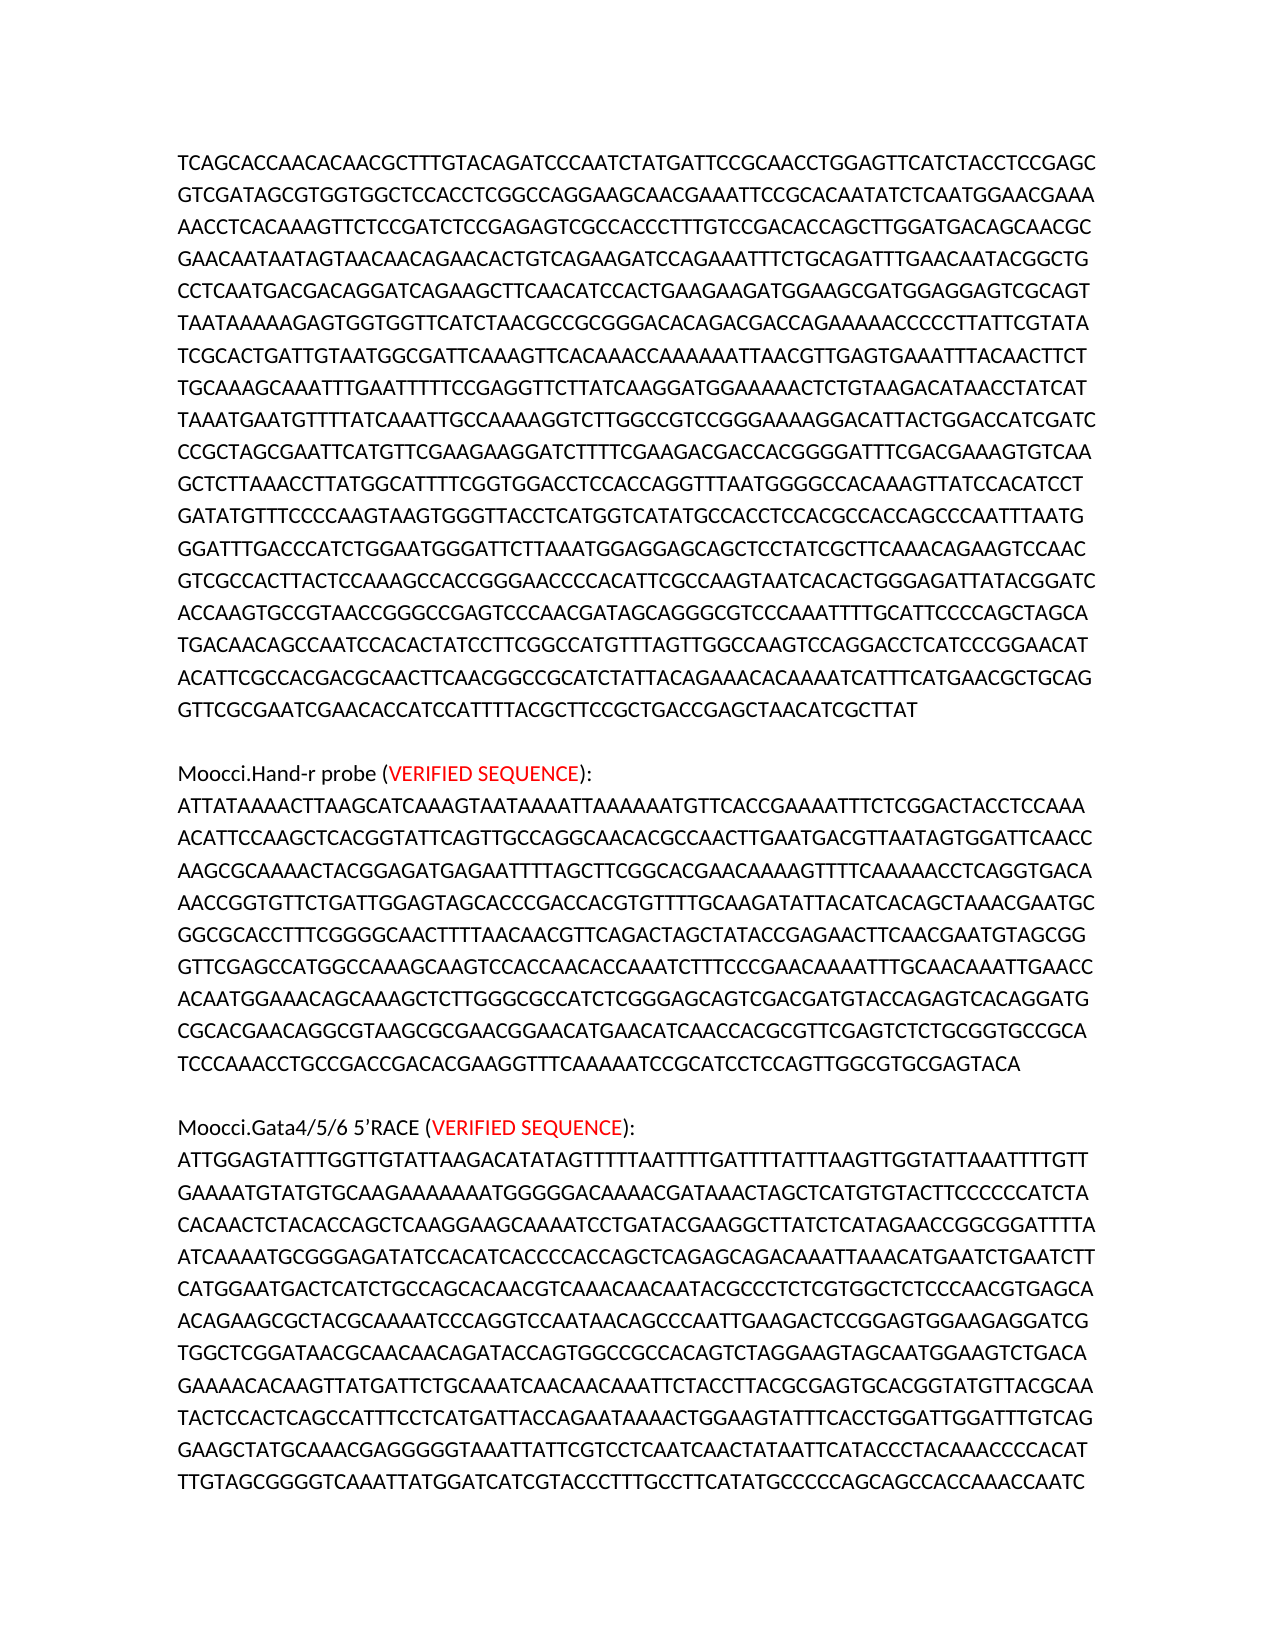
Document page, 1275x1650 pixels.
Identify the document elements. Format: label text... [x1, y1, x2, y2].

text Moocci.Hand-r probe (VERIFIED SEQUENCE): [177, 759, 1098, 787]
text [177, 148, 1098, 723]
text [177, 1145, 1098, 1495]
text ATTATAAAACTTAAGCATCAAAGTAATAAAATTAAAAAATGTTCACCGAAAATTTCTCGGACTACCTCCAAAACATTCCAAGCTCACGGTATTCAGTTGCCAGGCAACACGCCAACTTGAATGACGTTAATAGTGGATTCAACCAAGCGCAAAACTACGGAGATGAGAATTTTAGCTTCGGCACGAACAAAAGTTTTCAAAAACCTCAGGTGACAAACCGGTGTTCTGATTGGAGTAGCACCCGACCACGTGTTTTGCAAGATATTACATCACAGCTAAACGAATGCGGCGCACCTTTCGGGGCAACTTTTAACAACGTTCAGACTAGCTATACCGAGAACTTCAACGAATGTAGCGGGTTCGAGCCATGGCCAAAGCAAGTCCACCAACACCAAATCTTTCCCGAACAAAATTTGCAACAAATTGAACCACAATGGAAACAGCAAAGCTCTTGGGCGCCATCTCGGGAGCAGTCGACGATGTACCAGAGTCACAGGATGCGCACGAACAGGCGTAAGCGCGAACGGAACATGAACATCAACCACGCGTTCGAGTCTCTGCGGTGCCGCATCCCAAACCTGCCGACCGACACGAAGGTTTCAAAAATCCGCATCCTCCAGTTGGCGTGCGAGTACA [177, 791, 1098, 1077]
text Moocci.Gata4/5/6 5’RACE (VERIFIED SEQUENCE): [177, 1113, 1098, 1141]
